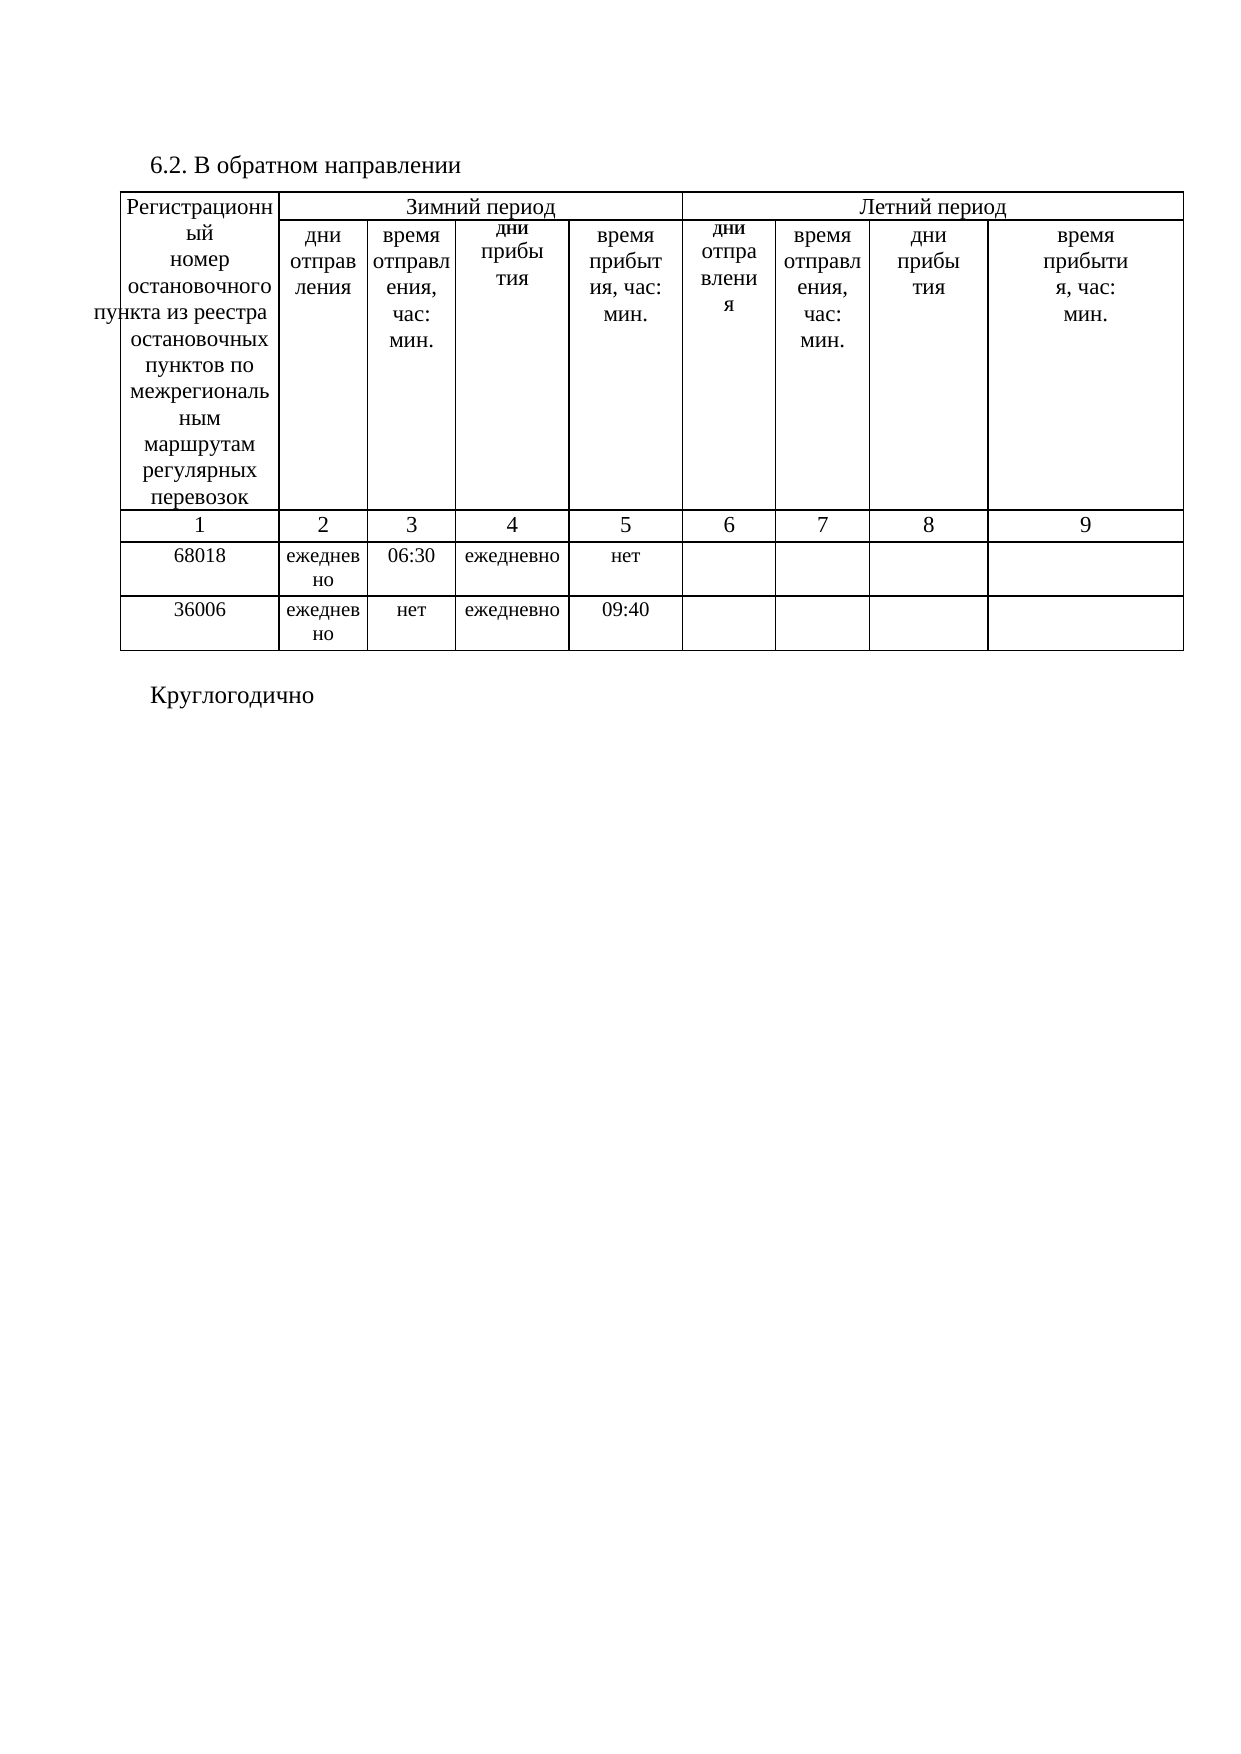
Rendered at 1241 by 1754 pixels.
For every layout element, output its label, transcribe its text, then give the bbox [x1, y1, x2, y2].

table_cell 1 [121, 511, 278, 541]
table_cell 4 [456, 511, 568, 541]
table_cell время отправл ения, час: мин. [776, 221, 869, 509]
table_cell 2 [280, 511, 367, 541]
table_cell 06:30 [368, 543, 455, 595]
table_cell [870, 543, 987, 595]
table_cell 8 [870, 511, 987, 541]
table_cell дни прибы тия [870, 221, 987, 509]
table_cell дни отправ ления [280, 221, 367, 509]
table_cell время прибыт ия, час: мин. [570, 221, 682, 509]
table_cell нет [570, 543, 682, 595]
table_cell время отправл ения, час: мин. [368, 221, 455, 509]
table_header Регистрационный номер остановочного пункта из реестра остановочных пунктов по межрегиональным маршрутам регулярных перевозок [121, 193, 278, 509]
text 6.2. В обратном направлении [150, 150, 1090, 179]
table_cell [683, 543, 775, 595]
table_cell ДНИ отпра влени я [683, 221, 775, 509]
table_cell 5 [570, 511, 682, 541]
table_cell 9 [989, 511, 1183, 541]
table_cell [870, 597, 987, 650]
table_cell 6 [683, 511, 775, 541]
table_cell время прибыти я, час: мин. [989, 221, 1183, 509]
table_cell [776, 597, 869, 650]
text Круглогодично [150, 680, 1090, 709]
table_header Летний период [683, 193, 1183, 219]
table_cell [989, 597, 1183, 650]
table_cell [683, 597, 775, 650]
table_cell ежедневно [456, 543, 568, 595]
table_header Зимний период [280, 193, 682, 219]
table_cell нет [368, 597, 455, 650]
table_cell ежедневно [456, 597, 568, 650]
table_cell ежедневно [280, 597, 367, 650]
table_cell ежедневно [280, 543, 367, 595]
table_cell 3 [368, 511, 455, 541]
table_cell 36006 [121, 597, 278, 650]
table_cell [776, 543, 869, 595]
table_cell 09:40 [570, 597, 682, 650]
table_cell [989, 543, 1183, 595]
table_cell 7 [776, 511, 869, 541]
table_cell ДНИ прибы тия [456, 221, 568, 509]
table_cell 68018 [121, 543, 278, 595]
